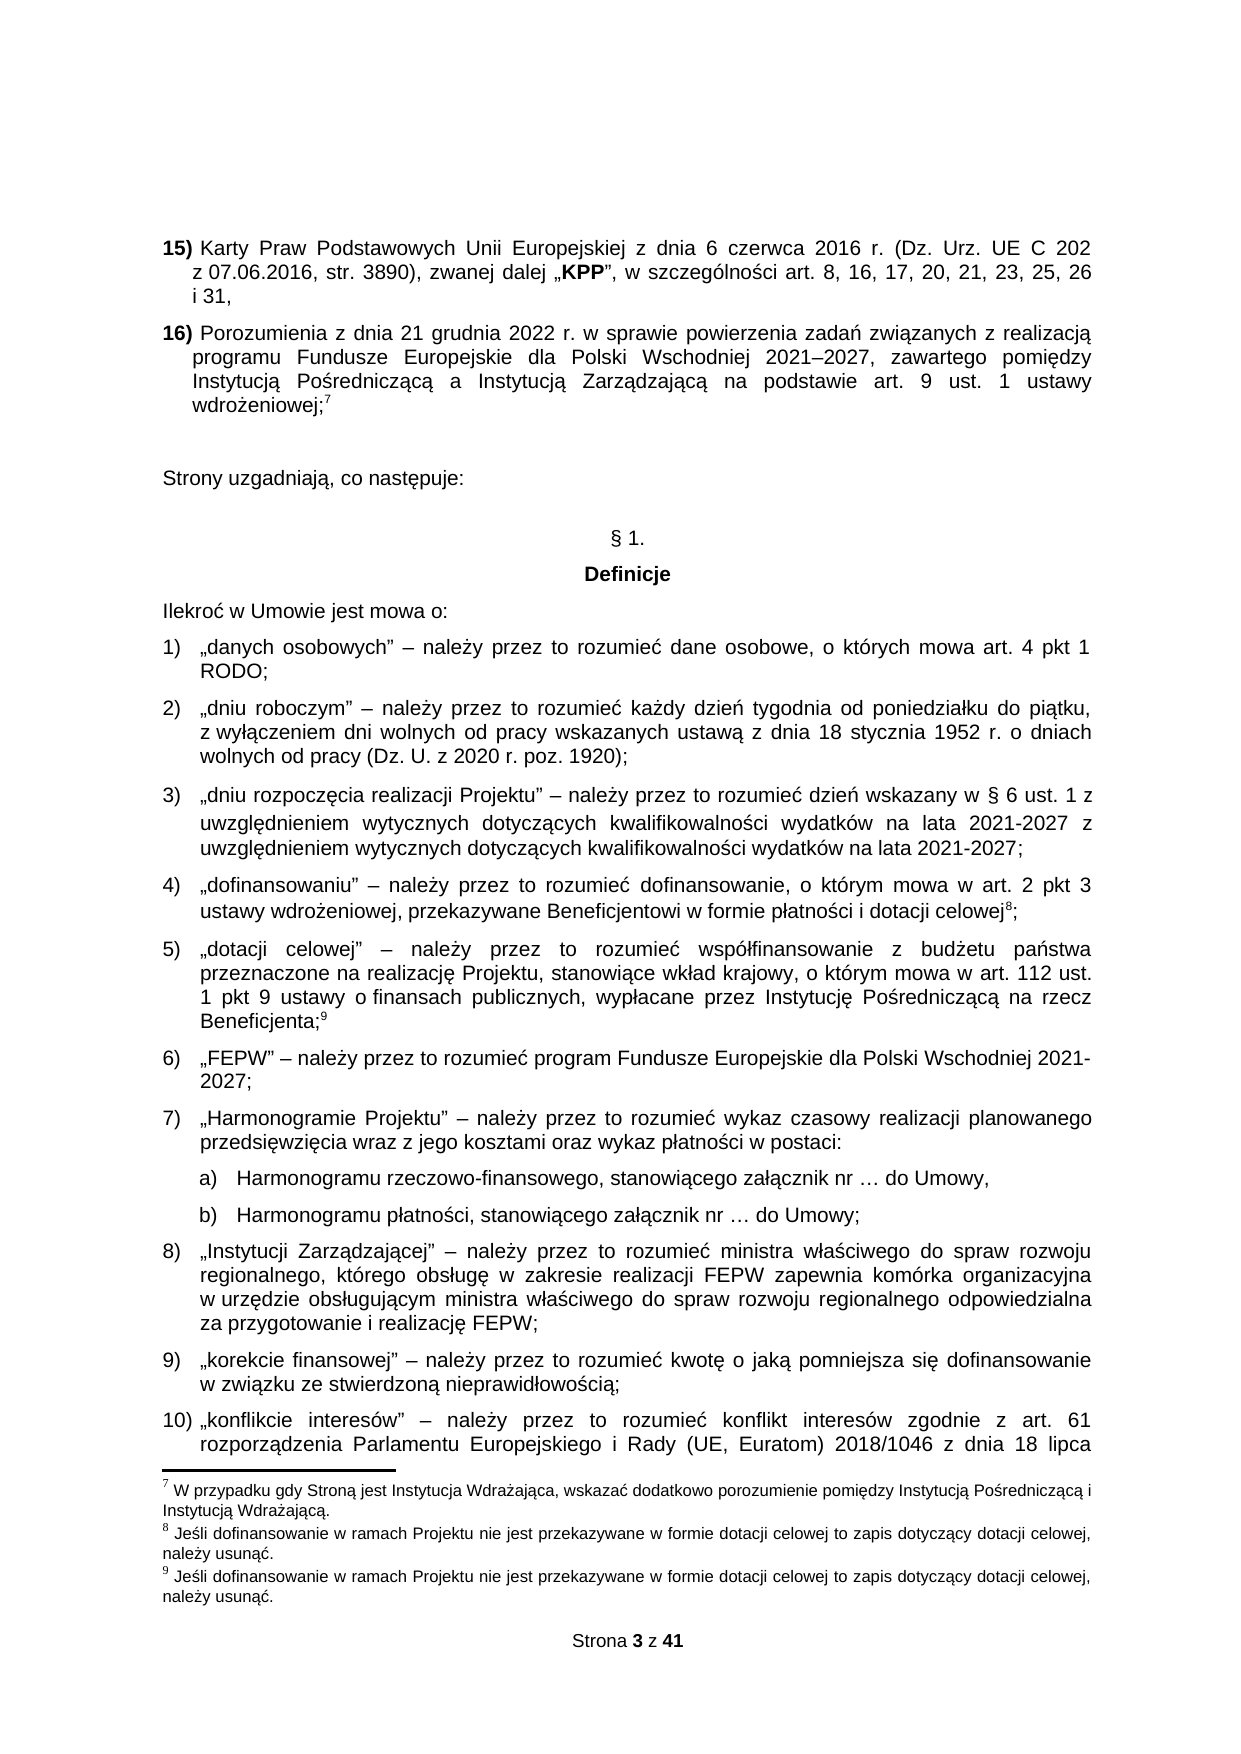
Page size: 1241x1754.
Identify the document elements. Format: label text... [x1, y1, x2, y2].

list „danych osobowych” – należy przez to rozumieć dane osobowe, o których mowa art. 4 pkt 1 RODO; [162, 635, 1092, 683]
list Harmonogramu płatności, stanowiącego załącznik nr … do Umowy; [199, 1203, 1092, 1227]
list „dotacji celowej” – należy przez to rozumieć współfinansowanie z budżetu państwa przeznaczone na realizację Projektu, stanowiące wkład krajowy, o którym mowa w art. 112 ust. 1 pkt 9 ustawy o finansach publicznych, wypłacane przez Instytucję Pośredniczącą na rzecz Beneficjenta; [162, 937, 1092, 1033]
list „dniu rozpoczęcia realizacji Projektu” – należy przez to rozumieć dzień wskazany w § 6 ust. 1 z uwzględnieniem wytycznych dotyczących kwalifikowalności wydatków na lata 2021-2027 z uwzględnieniem wytycznych dotyczących kwalifikowalności wydatków na lata 2021-2027; [162, 780, 1092, 860]
list Karty Praw Podstawowych Unii Europejskiej z dnia 6 czerwca 2016 r. (Dz. Urz. UE C 202 z 07.06.2016, str. 3890), zwanej dalej „KPP”, w szczególności art. 8, 16, 17, 20, 21, 23, 25, 26 i 31, [162, 236, 1092, 308]
list Porozumienia z dnia 21 grudnia 2022 r. w sprawie powierzenia zadań związanych z realizacją programu Fundusze Europejskie dla Polski Wschodniej 2021–2027, zawartego pomiędzy Instytucją Pośredniczącą a Instytucją Zarządzającą na podstawie art. 9 ust. 1 ustawy wdrożeniowej; [162, 321, 1092, 416]
list Harmonogramu rzeczowo-finansowego, stanowiącego załącznik nr … do Umowy, [199, 1166, 1092, 1190]
list „korekcie finansowej” – należy przez to rozumieć kwotę o jaką pomniejsza się dofinansowanie w związku ze stwierdzoną nieprawidłowością; [162, 1347, 1092, 1395]
list „FEPW” – należy przez to rozumieć program Fundusze Europejskie dla Polski Wschodniej 2021-2027; [162, 1045, 1092, 1093]
text Ilekroć w Umowie jest mowa o: [162, 599, 1092, 623]
list „Instytucji Zarządzającej” – należy przez to rozumieć ministra właściwego do spraw rozwoju regionalnego, którego obsługę w zakresie realizacji FEPW zapewnia komórka organizacyjna w urzędzie obsługującym ministra właściwego do spraw rozwoju regionalnego odpowiedzialna za przygotowanie i realizację FEPW; [162, 1239, 1092, 1335]
text Definicje [162, 562, 1092, 586]
list „dniu roboczym” – należy przez to rozumieć każdy dzień tygodnia od poniedziałku do piątku, z wyłączeniem dni wolnych od pracy wskazanych ustawą z dnia 18 stycznia 1952 r. o dniach wolnych od pracy (Dz. U. z 2020 r. poz. 1920); [162, 696, 1092, 767]
list „dofinansowaniu” – należy przez to rozumieć dofinansowanie, o którym mowa w art. 2 pkt 3 ustawy wdrożeniowej, przekazywane Beneficjentowi w formie płatności i dotacji celowej; [162, 872, 1092, 924]
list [162, 1408, 1092, 1456]
text Strony uzgadniają, co następuje: [162, 465, 1092, 489]
list „Harmonogramie Projektu” – należy przez to rozumieć wykaz czasowy realizacji planowanego przedsięwzięcia wraz z jego kosztami oraz wykaz płatności w postaci: [162, 1106, 1092, 1154]
text § 1. [162, 502, 1092, 550]
